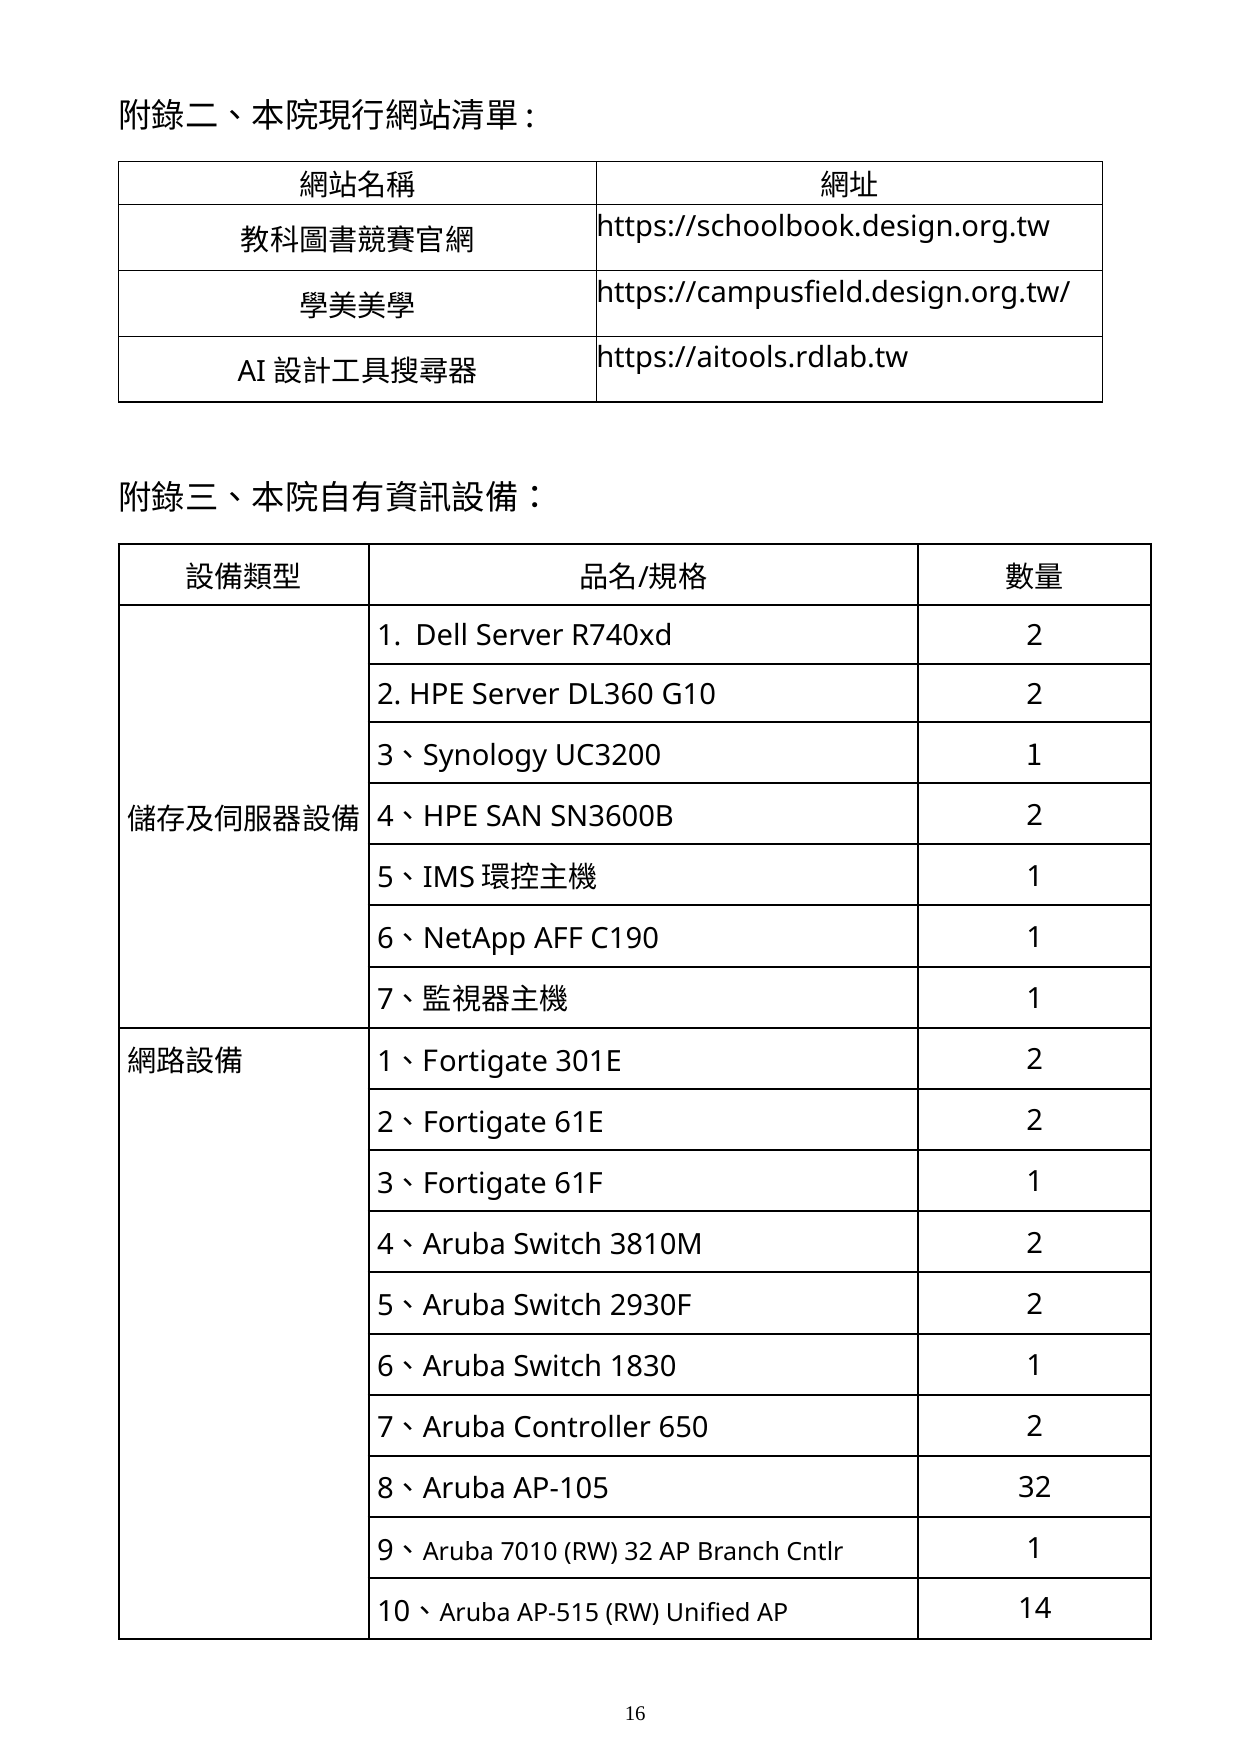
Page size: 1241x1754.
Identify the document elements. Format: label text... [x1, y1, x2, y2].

table_cell 4、Aruba Switch 3810M [370, 1212, 917, 1271]
table_header 品名/規格 [370, 545, 917, 604]
table_cell 1 [919, 906, 1150, 966]
table_cell 2. HPE Server DL360 G10 [370, 665, 917, 721]
table_cell 8、Aruba AP-105 [370, 1457, 917, 1516]
table_cell https://schoolbook.design.org.tw [597, 205, 1102, 270]
text 附錄二、本院現行網站清單 : [118, 89, 1152, 137]
table_cell 6、NetApp AFF C190 [370, 906, 917, 966]
table_cell 2 [919, 1396, 1150, 1455]
table_header 網址 [597, 162, 1102, 204]
table_cell 7、監視器主機 [370, 968, 917, 1027]
table_cell 2 [919, 606, 1150, 662]
table_cell 儲存及伺服器設備 [120, 606, 368, 1027]
table_cell https://aitools.rdlab.tw [597, 337, 1102, 401]
table_cell 10、Aruba AP-515 (RW) Unified AP [370, 1579, 917, 1638]
table_header 網站名稱 [119, 162, 596, 204]
table_cell 14 [919, 1579, 1150, 1638]
table_header 數量 [919, 545, 1150, 604]
table_cell 2、Fortigate 61E [370, 1090, 917, 1149]
table_cell 1 [919, 1151, 1150, 1210]
table_cell 3、Synology UC3200 [370, 723, 917, 782]
table_cell 3、Fortigate 61F [370, 1151, 917, 1210]
table_cell 網路設備 [120, 1029, 368, 1638]
table_cell 2 [919, 665, 1150, 721]
table_cell 2 [919, 784, 1150, 843]
table_cell 5、Aruba Switch 2930F [370, 1273, 917, 1332]
table_cell 7、Aruba Controller 650 [370, 1396, 917, 1455]
table_cell 2 [919, 1212, 1150, 1271]
table_cell 32 [919, 1457, 1150, 1516]
table_header 設備類型 [120, 545, 368, 604]
table_cell 6、Aruba Switch 1830 [370, 1335, 917, 1393]
table_cell 教科圖書競賽官網 [119, 205, 596, 270]
table_cell 學美美學 [119, 271, 596, 336]
text 附錄三、本院自有資訊設備： [118, 471, 1152, 519]
table_cell 1 [919, 845, 1150, 904]
table_cell https://campusfield.design.org.tw/ [597, 271, 1102, 336]
table_cell 2 [919, 1273, 1150, 1332]
table_cell 1 [919, 1335, 1150, 1393]
table_cell 1 [919, 723, 1150, 782]
table_cell 1 [919, 968, 1150, 1027]
table_cell AI 設計工具搜尋器 [119, 337, 596, 401]
table_cell 4、HPE SAN SN3600B [370, 784, 917, 843]
table_cell 2 [919, 1029, 1150, 1088]
table_cell Dell Server R740xd [370, 606, 917, 662]
table_cell 1 [919, 1518, 1150, 1577]
table_cell 2 [919, 1090, 1150, 1149]
table_cell 5、IMS環控主機 [370, 845, 917, 904]
table_cell 1、Fortigate 301E [370, 1029, 917, 1088]
table_cell 9、Aruba 7010 (RW) 32 AP Branch Cntlr [370, 1518, 917, 1577]
